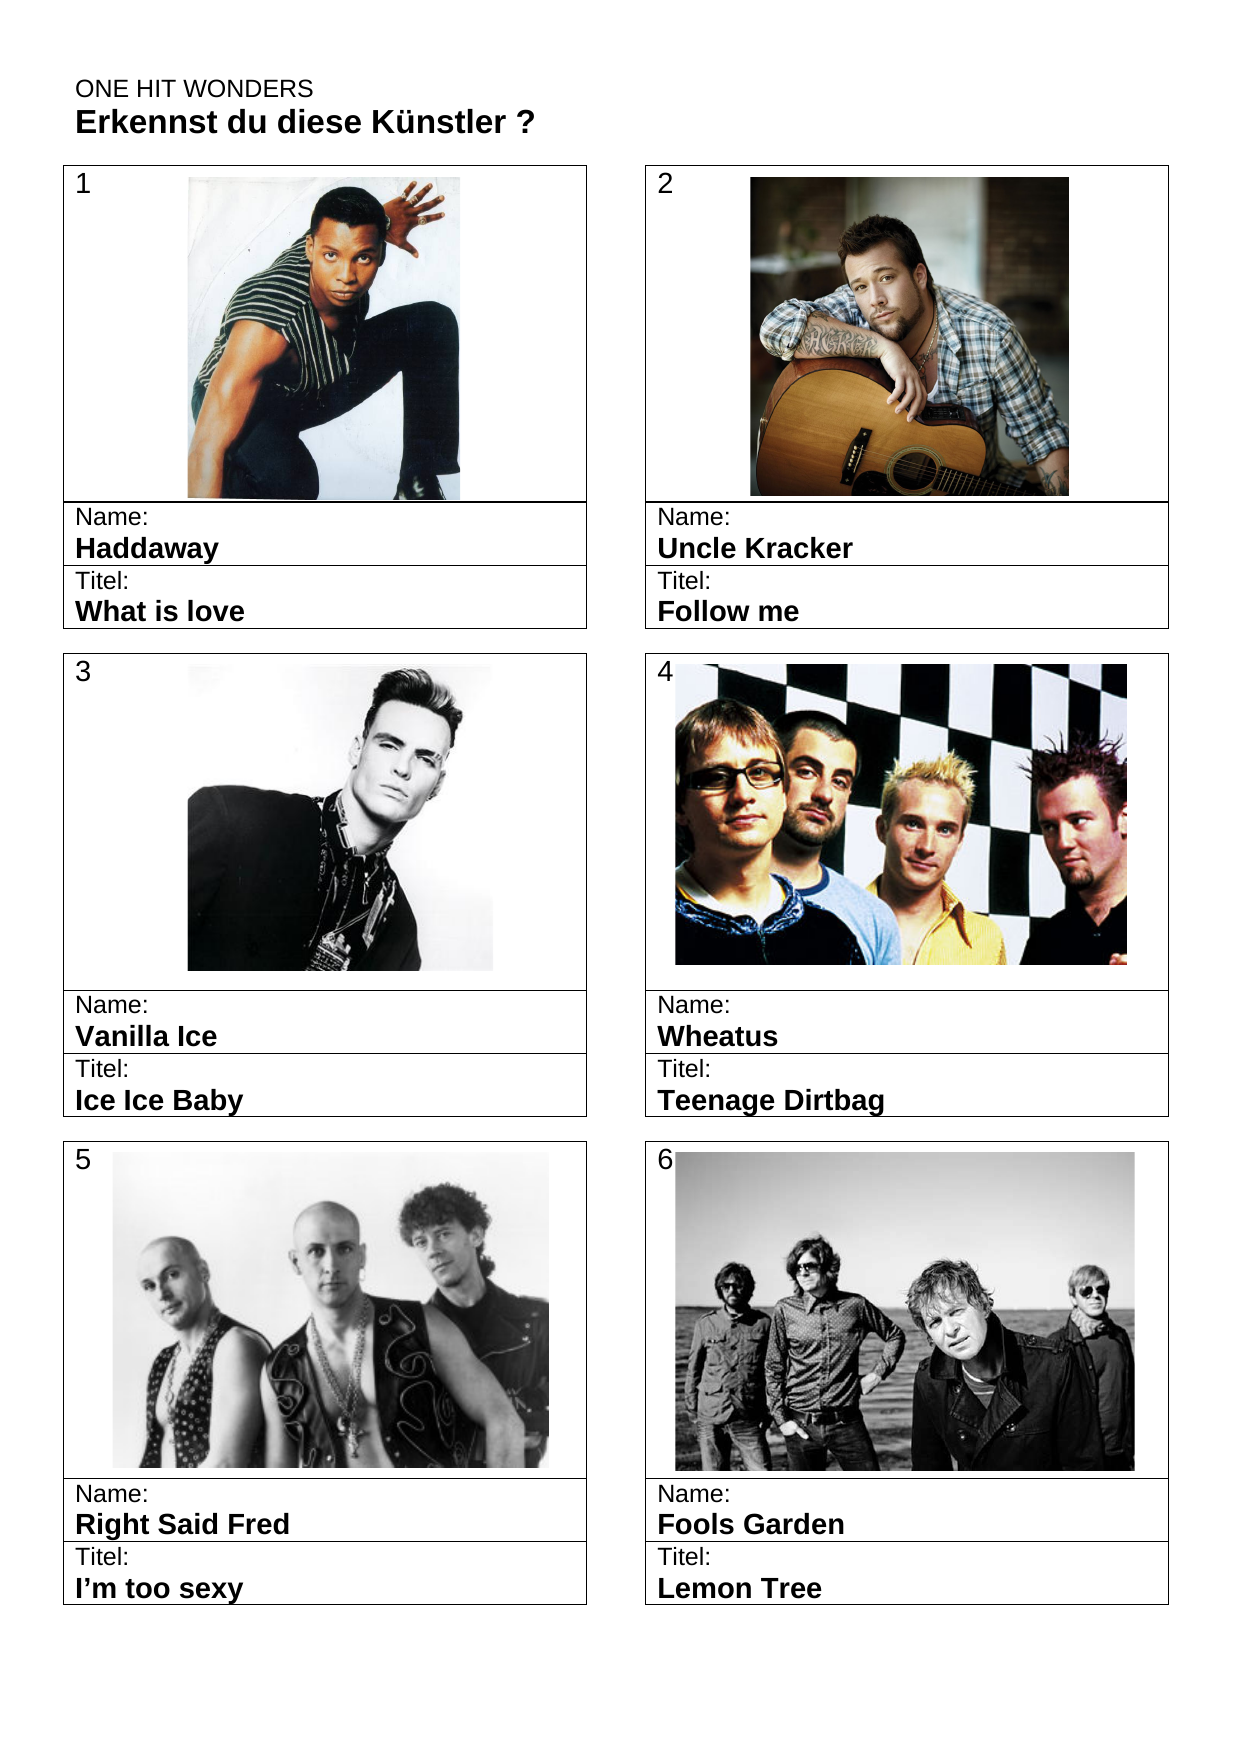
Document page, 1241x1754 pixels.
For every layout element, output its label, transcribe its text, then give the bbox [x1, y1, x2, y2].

table_header 4 [646, 654, 1168, 989]
table_cell Name: Fools Garden [646, 1479, 1168, 1541]
table_cell Titel: What is love [64, 566, 586, 628]
text Erkennst du diese Künstler ? [75, 102, 583, 141]
table_cell Name: Uncle Kracker [646, 503, 1168, 565]
table_cell Titel: Ice Ice Baby [64, 1054, 586, 1116]
table_cell Titel: I’m too sexy [64, 1542, 586, 1604]
table_cell Titel: Lemon Tree [646, 1542, 1168, 1604]
table_cell Name: Haddaway [64, 503, 586, 565]
table_cell Name: Vanilla Ice [64, 991, 586, 1053]
table_header 6 [646, 1142, 1168, 1478]
table_cell Name: Right Said Fred [64, 1479, 586, 1541]
table_header 1 [64, 166, 586, 501]
table_cell Titel: Follow me [646, 566, 1168, 628]
table_cell Titel: Teenage Dirtbag [646, 1054, 1168, 1116]
table_header 5 [64, 1142, 586, 1478]
table_cell Name: Wheatus [646, 991, 1168, 1053]
table_header 3 [64, 654, 586, 989]
table_header 2 [646, 166, 1168, 501]
